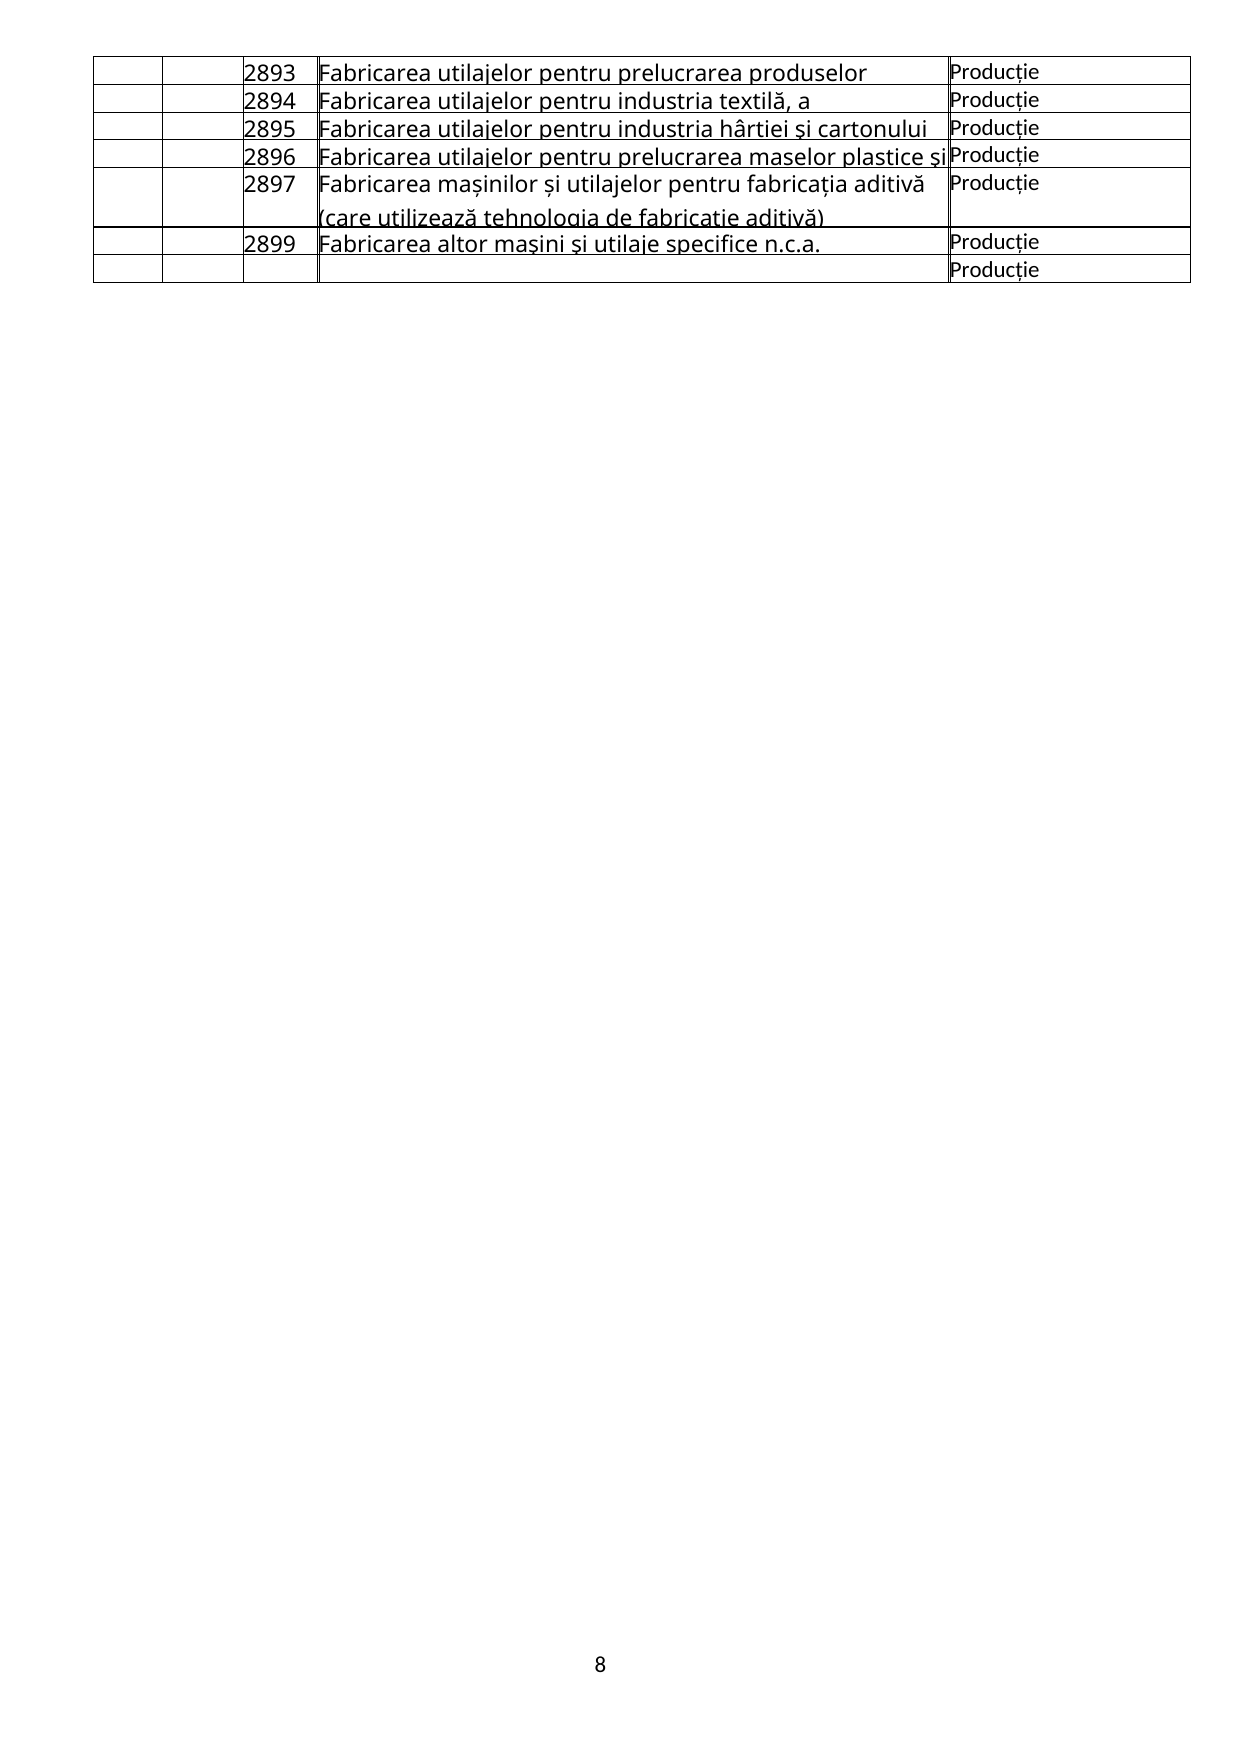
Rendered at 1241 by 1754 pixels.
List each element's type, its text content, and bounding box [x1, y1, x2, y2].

table_cell Producție [951, 57, 1190, 84]
table_cell 2893 [244, 57, 317, 84]
table_cell 2897 [244, 168, 317, 226]
table_cell [244, 255, 317, 282]
table_cell Fabricarea mașinilor și utilajelor pentru fabricația aditivă (care utilizează tehnologia de fabricație aditivă) [320, 168, 948, 226]
table_cell [163, 140, 243, 167]
table_cell Producție [951, 113, 1190, 139]
table_cell [163, 228, 243, 254]
table_cell Fabricarea altor maşini şi utilaje specifice n.c.a. [320, 228, 948, 254]
table_cell Fabricarea utilajelor pentru prelucrarea maselor plastice şi a cauciucului [320, 140, 948, 167]
table_cell 2899 [244, 228, 317, 254]
table_cell [94, 85, 162, 112]
table_cell [163, 168, 243, 226]
table_cell Producție [951, 168, 1190, 226]
table_cell [94, 168, 162, 226]
table_cell 2895 [244, 113, 317, 139]
table_cell Fabricarea utilajelor pentru prelucrarea produselor alimentare, băuturilor şi tutunului [320, 57, 948, 84]
table_cell [94, 140, 162, 167]
table_cell Producție [951, 140, 1190, 167]
table_cell [163, 57, 243, 84]
table_cell [163, 85, 243, 112]
table_cell Producție [951, 228, 1190, 254]
table_cell Fabricarea utilajelor pentru industria textilă, a îmbrăcămintei şi a pielăriei [320, 85, 948, 112]
table_cell Producție [951, 85, 1190, 112]
table_cell [94, 228, 162, 254]
table_cell [163, 113, 243, 139]
table_cell Producție [951, 255, 1190, 282]
table_cell Fabricarea utilajelor pentru industria hârtiei şi cartonului [320, 113, 948, 139]
table_cell 2896 [244, 140, 317, 167]
table_cell 2894 [244, 85, 317, 112]
table_cell [94, 57, 162, 84]
table_cell [94, 113, 162, 139]
table_cell [163, 255, 243, 282]
table_cell [94, 255, 162, 282]
table_cell [320, 255, 948, 282]
